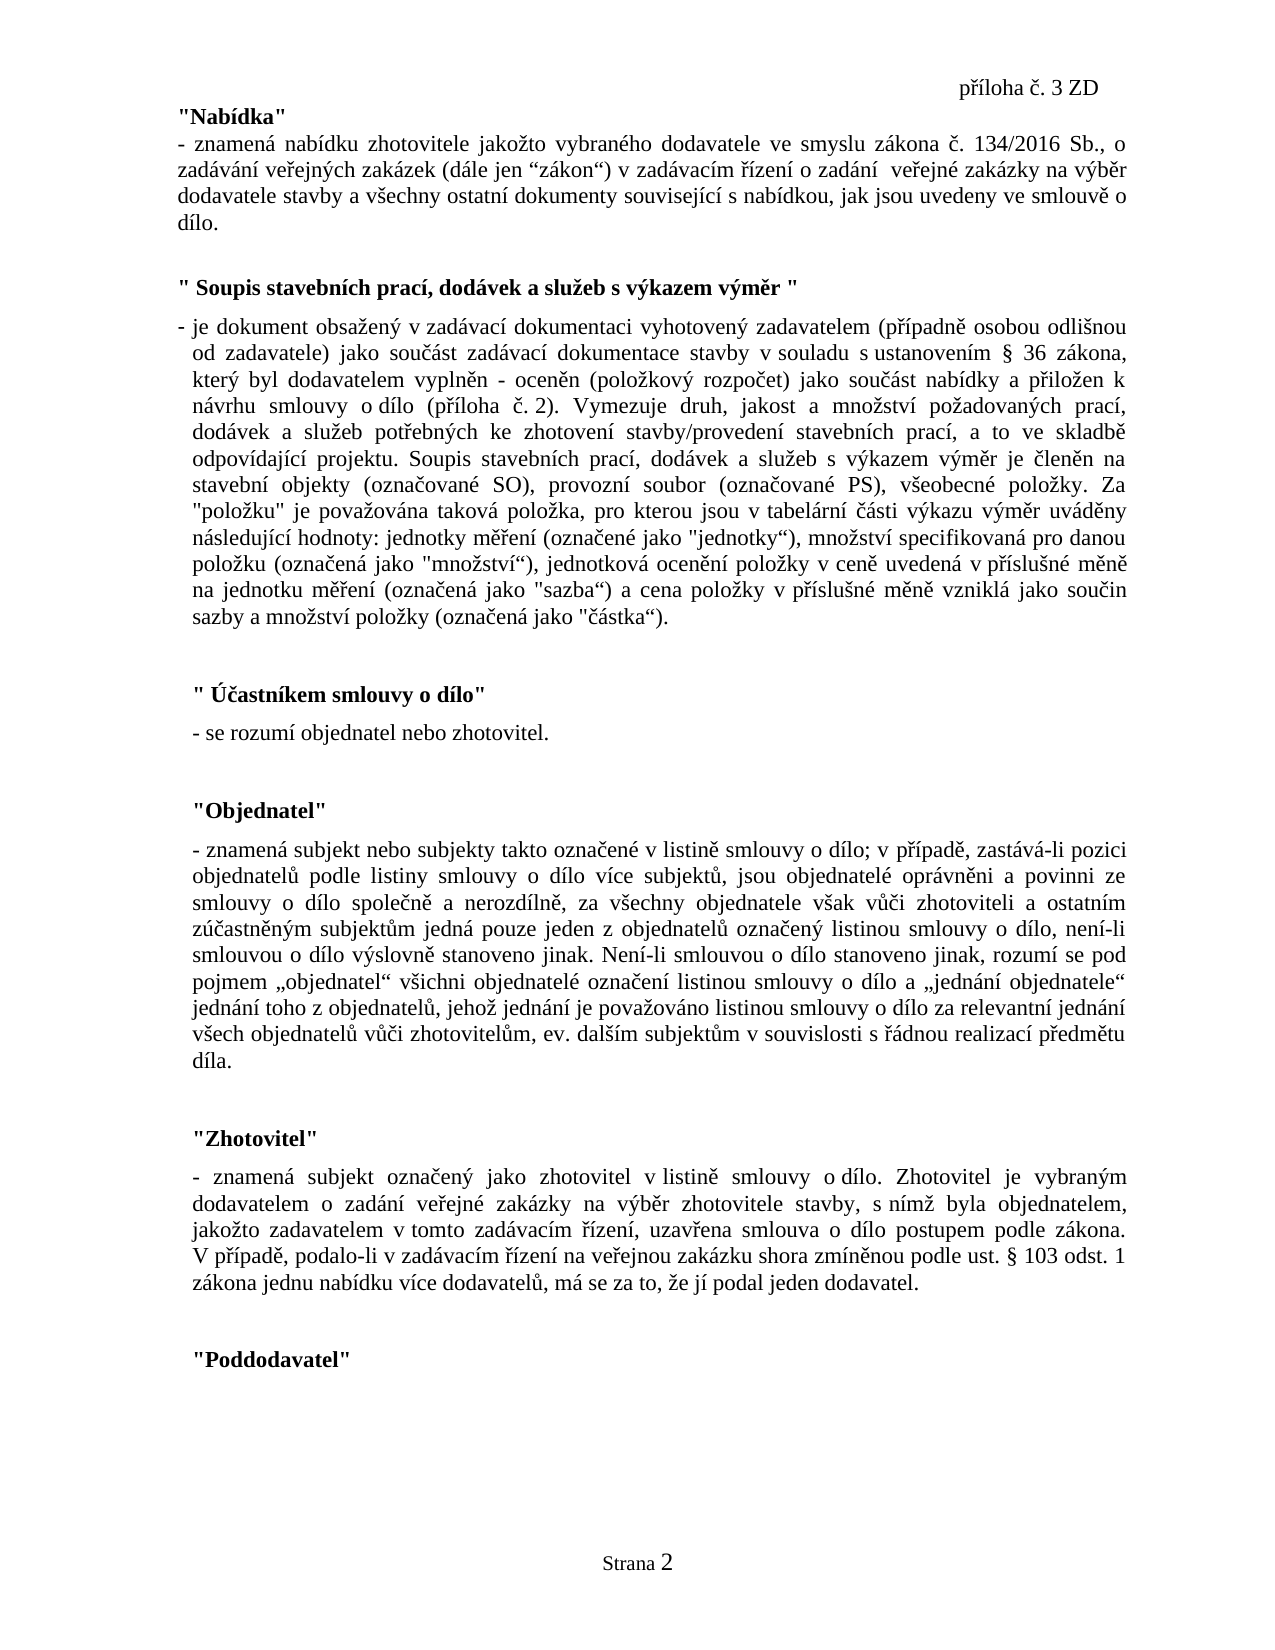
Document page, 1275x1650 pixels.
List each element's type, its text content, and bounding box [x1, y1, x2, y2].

list "Zhotovitel" [192, 1124, 1127, 1151]
text - znamená subjekt nebo subjekty takto označené v listině smlouvy o dílo; v případě, zastává-li pozici objednatelů podle listiny smlouvy o dílo více subjektů, jsou objednatelé oprávněni a povinni ze smlouvy o dílo společně a nerozdílně, za všechny objednatele však vůči zhotoviteli a ostatním zúčastněným subjektům jedná pouze jeden z objednatelů označený listinou smlouvy o dílo, není-li smlouvou o dílo výslovně stanoveno jinak. Není-li smlouvou o dílo stanoveno jinak, rozumí se pod pojmem „objednatel“ všichni objednatelé označení listinou smlouvy o dílo a „jednání objednatele“ jednání toho z objednatelů, jehož jednání je považováno listinou smlouvy o dílo za relevantní jednání všech objednatelů vůči zhotovitelům, ev. dalším subjektům v souvislosti s řádnou realizací předmětu díla. [192, 836, 1127, 1073]
list "Poddodavatel" [192, 1347, 1127, 1373]
list " Účastníkem smlouvy o dílo" [192, 681, 1127, 707]
list "Objednatel" [192, 797, 1127, 823]
list "Nabídka" [177, 103, 1127, 130]
text - se rozumí objednatel nebo zhotovitel. [192, 719, 1127, 746]
list " Soupis stavebních prací, dodávek a služeb s výkazem výměr " [177, 274, 1127, 300]
text - znamená subjekt označený jako zhotovitel v listině smlouvy o dílo. Zhotovitel je vybraným dodavatelem o zadání veřejné zakázky na výběr zhotovitele stavby, s nímž byla objednatelem, jakožto zadavatelem v tomto zadávacím řízení, uzavřena smlouva o dílo postupem podle zákona. V případě, podalo-li v zadávacím řízení na veřejnou zakázku shora zmíněnou podle ust. § 103 odst. 1 zákona jednu nabídku více dodavatelů, má se za to, že jí podal jeden dodavatel. [192, 1163, 1127, 1295]
list je dokument obsažený v zadávací dokumentaci vyhotovený zadavatelem (případně osobou odlišnou od zadavatele) jako součást zadávací dokumentace stavby v souladu s ustanovením § 36 zákona, který byl dodavatelem vyplněn - oceněn (položkový rozpočet) jako součást nabídky a přiložen k návrhu smlouvy o dílo (příloha č. 2). Vymezuje druh, jakost a množství požadovaných prací, dodávek a služeb potřebných ke zhotovení stavby/provedení stavebních prací, a to ve skladbě odpovídající projektu. Soupis stavebních prací, dodávek a služeb s výkazem výměr je členěn na stavební objekty (označované SO), provozní soubor (označované PS), všeobecné položky. Za "položku" je považována taková položka, pro kterou jsou v tabelární části výkazu výměr uváděny následující hodnoty: jednotky měření (označené jako "jednotky“), množství specifikovaná pro danou položku (označená jako "množství“), jednotková ocenění položky v ceně uvedená v příslušné měně na jednotku měření (označená jako "sazba“) a cena položky v příslušné měně vzniklá jako součin sazby a množství položky (označená jako "částka“). [177, 313, 1127, 629]
text - znamená nabídku zhotovitele jakožto vybraného dodavatele ve smyslu zákona č. 134/2016 Sb., o zadávání veřejných zakázek (dále jen “zákon“) v zadávacím řízení o zadání veřejné zakázky na výběr dodavatele stavby a všechny ostatní dokumenty související s nabídkou, jak jsou uvedeny ve smlouvě o dílo. [177, 130, 1127, 235]
